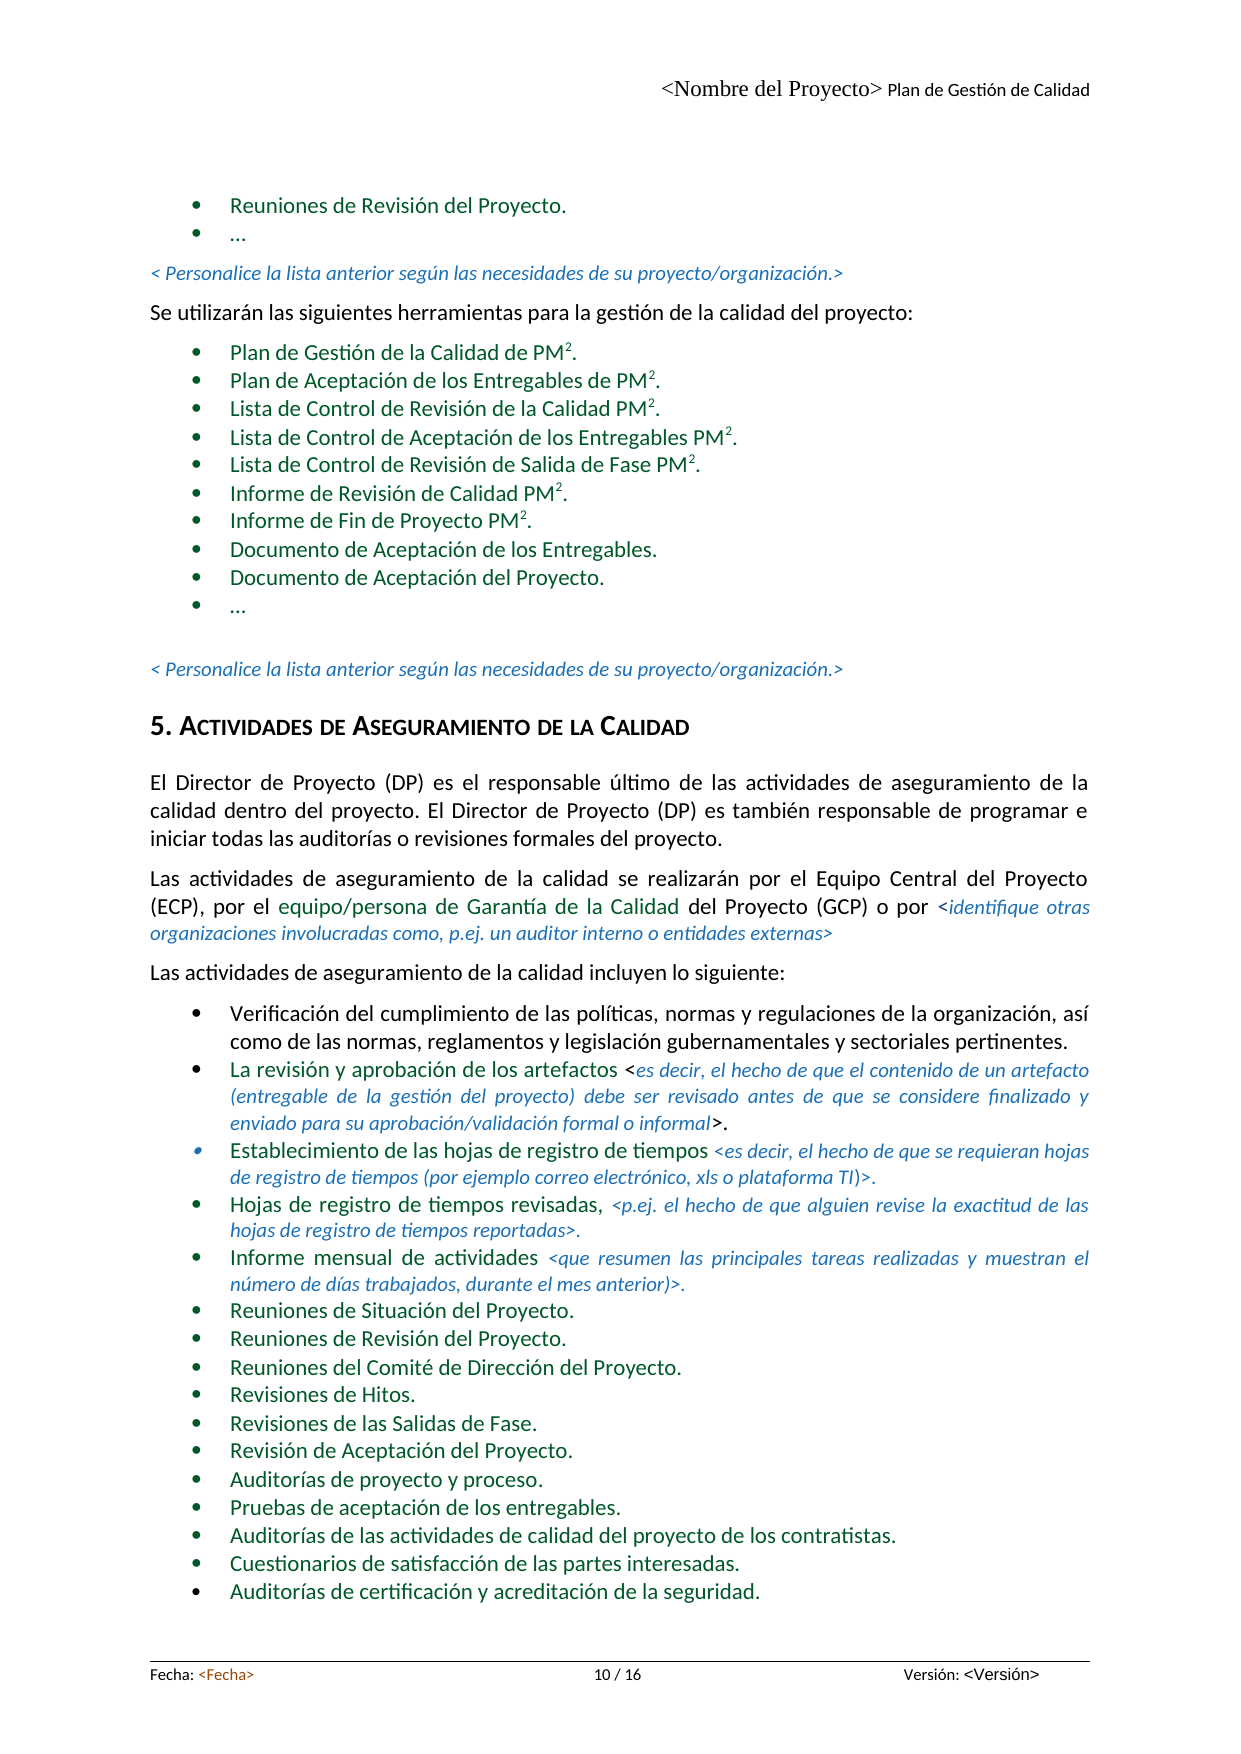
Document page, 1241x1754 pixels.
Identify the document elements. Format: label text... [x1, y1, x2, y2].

list Hojas de registro de tiempos revisadas, <p.ej. el hecho de que alguien revise la exactitud de las hojas de registro de tiempos reportadas>. [192, 1190, 1090, 1243]
list Reuniones de Revisión del Proyecto. [192, 1324, 1090, 1353]
list Reuniones de Revisión del Proyecto. [192, 192, 1090, 219]
text < Personalice la lista anterior según las necesidades de su proyecto/organización.> [150, 657, 1090, 682]
list Plan de Gestión de la Calidad de PM2. [192, 338, 1090, 367]
list Revisiones de Hitos. [192, 1381, 1090, 1409]
list Informe mensual de actividades <que resumen las principales tareas realizadas y muestran el número de días trabajados, durante el mes anterior)>. [192, 1243, 1090, 1297]
list Pruebas de aceptación de los entregables. [192, 1493, 1090, 1521]
list Reuniones del Comité de Dirección del Proyecto. [192, 1353, 1090, 1381]
text El Director de Proyecto (DP) es el responsable último de las actividades de aseguramiento de la calidad dentro del proyecto. El Director de Proyecto (DP) es también responsable de programar e iniciar todas las auditorías o revisiones formales del proyecto. [150, 768, 1090, 852]
text Se utilizarán las siguientes herramientas para la gestión de la calidad del proyecto: [150, 298, 1090, 326]
list La revisión y aprobación de los artefactos <es decir, el hecho de que el contenido de un artefacto (entregable de la gestión del proyecto) debe ser revisado antes de que se considere finalizado y enviado para su aprobación/validación formal o informal>. [192, 1055, 1090, 1136]
list Auditorías de certificación y acreditación de la seguridad. [192, 1577, 1090, 1605]
list Informe de Revisión de Calidad PM2. [192, 479, 1090, 507]
list Verificación del cumplimiento de las políticas, normas y regulaciones de la organización, así como de las normas, reglamentos y legislación gubernamentales y sectoriales pertinentes. [192, 999, 1090, 1055]
list Auditorías de las actividades de calidad del proyecto de los contratistas. [192, 1521, 1090, 1549]
list Reuniones de Situación del Proyecto. [192, 1297, 1090, 1324]
list Cuestionarios de satisfacción de las partes interesadas. [192, 1549, 1090, 1577]
list Lista de Control de Aceptación de los Entregables PM2. [192, 423, 1090, 451]
list Auditorías de proyecto y proceso. [192, 1465, 1090, 1493]
list Revisiones de las Salidas de Fase. [192, 1409, 1090, 1437]
list … [192, 219, 1090, 248]
subtitle Actividades de Aseguramiento de la Calidad [150, 707, 1090, 743]
list Plan de Aceptación de los Entregables de PM2. [192, 367, 1090, 394]
list Revisión de Aceptación del Proyecto. [192, 1437, 1090, 1465]
list Lista de Control de Revisión de Salida de Fase PM2. [192, 451, 1090, 479]
list Documento de Aceptación del Proyecto. [192, 563, 1090, 591]
list Informe de Fin de Proyecto PM2. [192, 507, 1090, 535]
text Las actividades de aseguramiento de la calidad se realizarán por el Equipo Central del Proyecto (ECP), por el equipo/persona de Garantía de la Calidad del Proyecto (GCP) o por <identifique otras organizaciones involucradas como, p.ej. un auditor interno o entidades externas> [150, 864, 1090, 946]
list Establecimiento de las hojas de registro de tiempos <es decir, el hecho de que se requieran hojas de registro de tiempos (por ejemplo correo electrónico, xls o plataforma TI)>. [192, 1136, 1090, 1190]
text Las actividades de aseguramiento de la calidad incluyen lo siguiente: [150, 958, 1090, 986]
list Documento de Aceptación de los Entregables. [192, 535, 1090, 563]
text < Personalice la lista anterior según las necesidades de su proyecto/organización.> [150, 260, 1090, 286]
list … [192, 591, 1090, 619]
list Lista de Control de Revisión de la Calidad PM2. [192, 394, 1090, 423]
